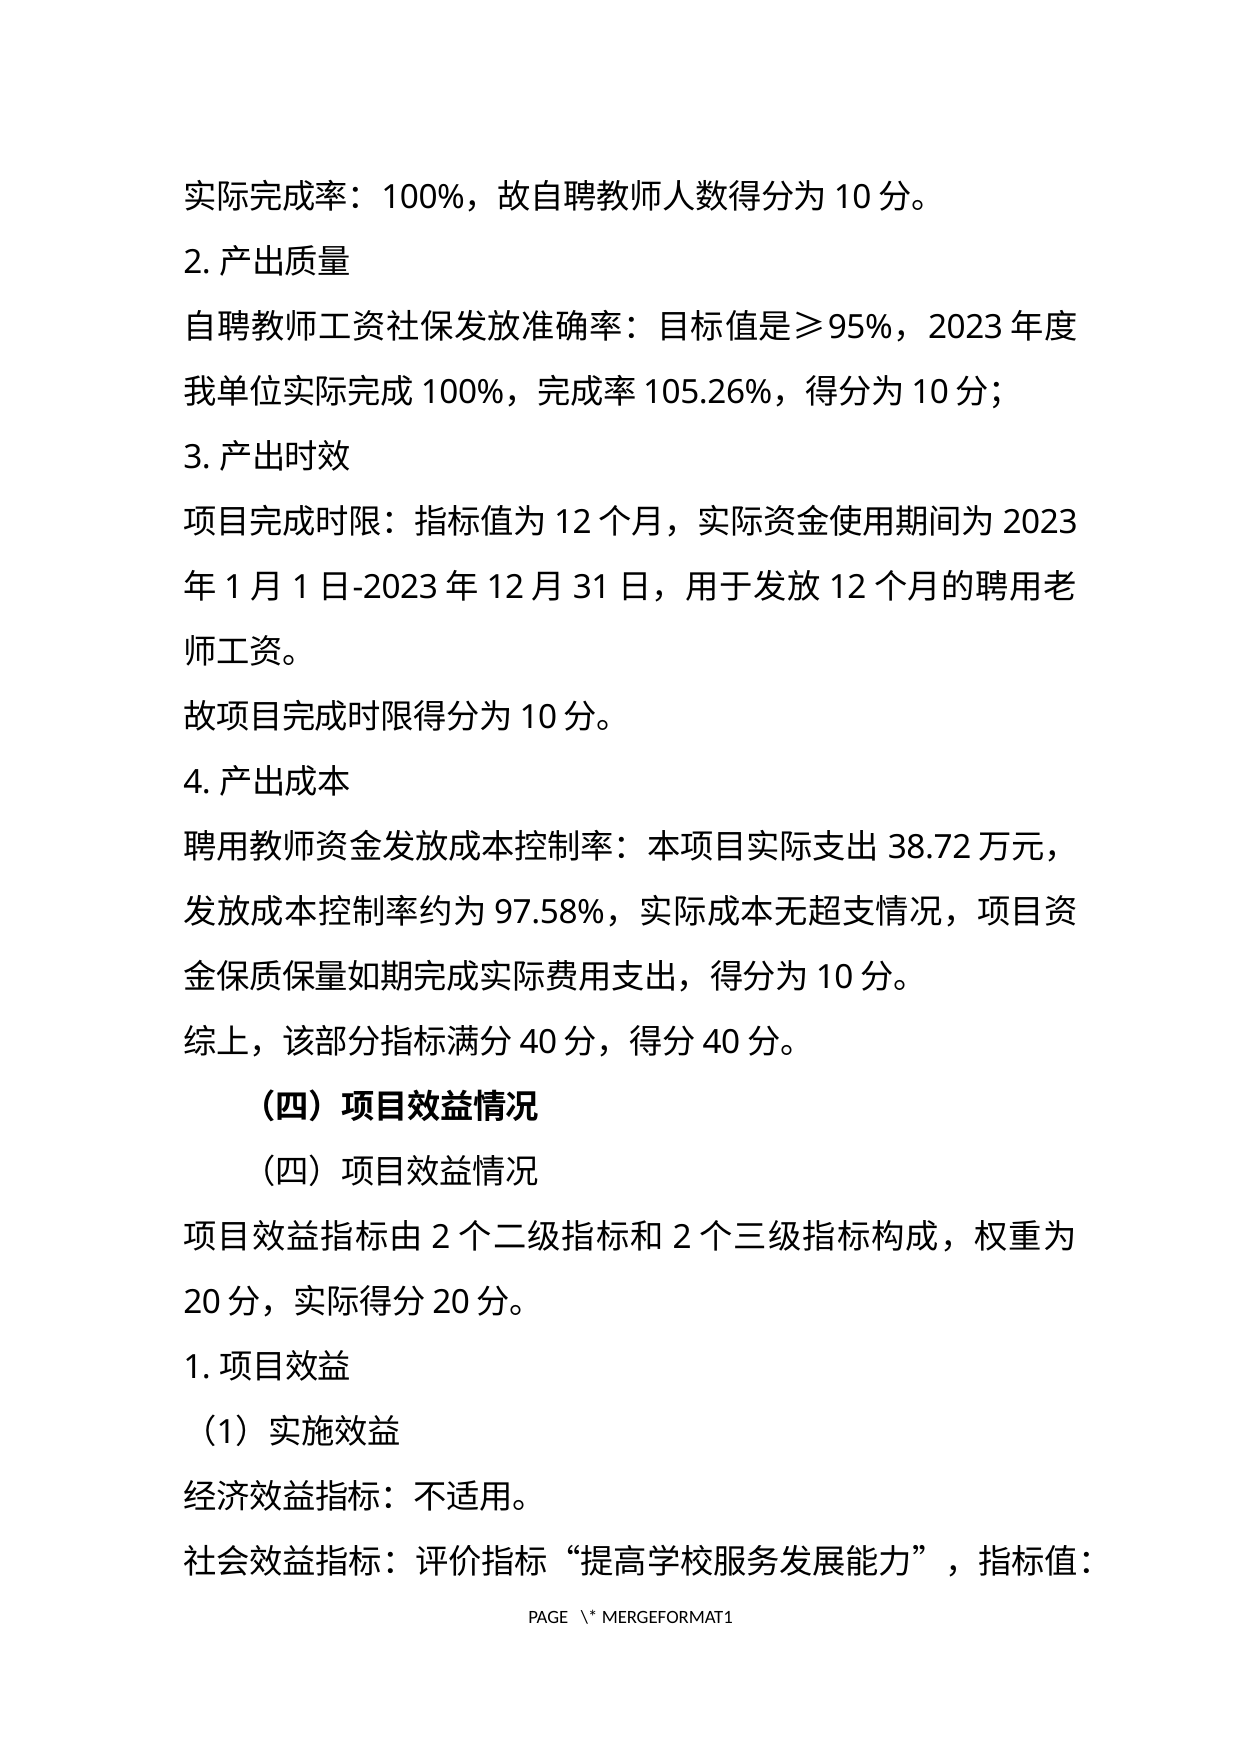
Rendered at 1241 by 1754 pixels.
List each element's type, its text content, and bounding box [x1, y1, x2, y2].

text （四）项目效益情况 [183, 1072, 1078, 1137]
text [183, 1137, 1078, 1592]
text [183, 162, 1078, 1072]
